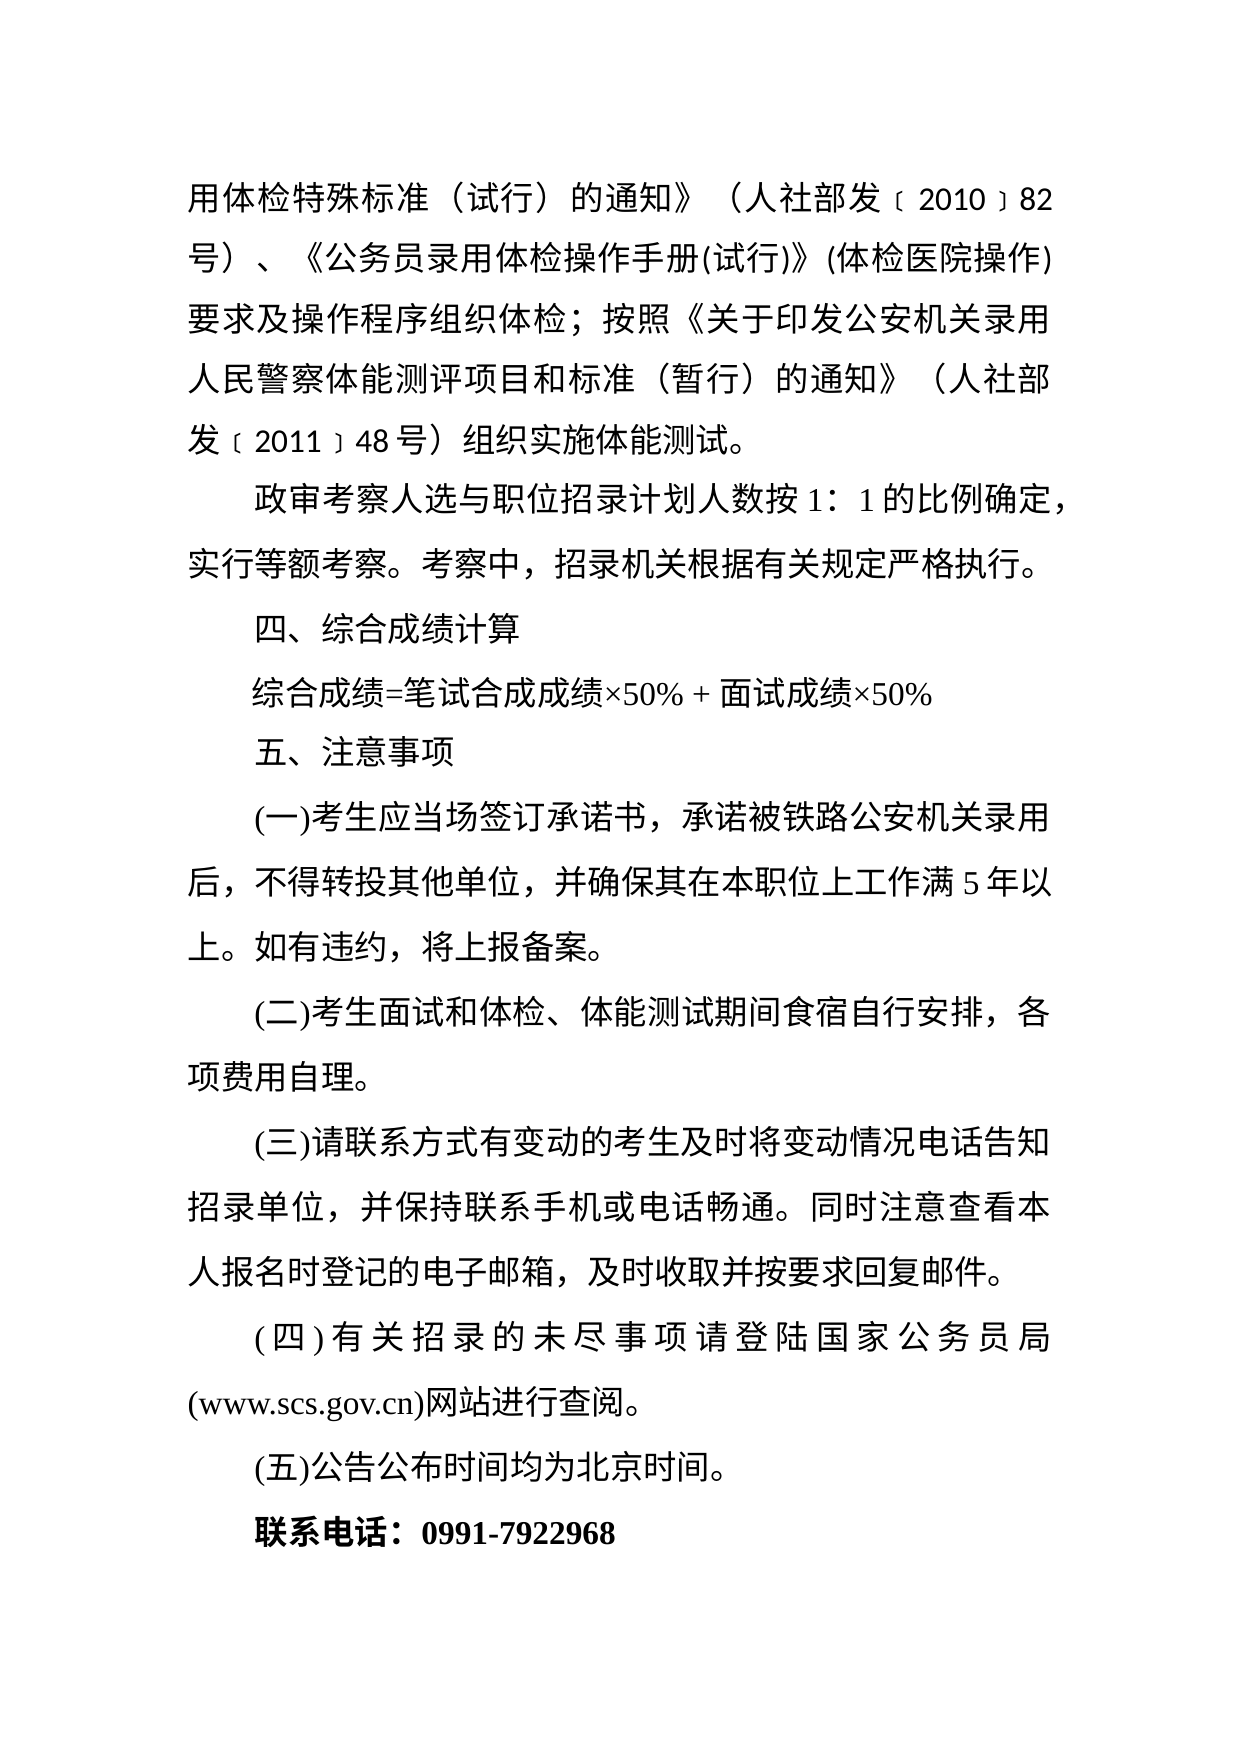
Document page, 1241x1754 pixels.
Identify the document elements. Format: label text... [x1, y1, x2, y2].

text (三)请联系方式有变动的考生及时将变动情况电话告知招录单位，并保持联系手机或电话畅通。同时注意查看本人报名时登记的电子邮箱，及时收取并按要求回复邮件。 [187, 1107, 1053, 1302]
text (一)考生应当场签订承诺书，承诺被铁路公安机关录用后，不得转投其他单位，并确保其在本职位上工作满5年以上。如有违约，将上报备案。 [187, 782, 1053, 977]
text (五)公告公布时间均为北京时间。 [187, 1432, 1053, 1497]
text 联系电话：0991-7922968 [187, 1497, 1053, 1562]
text (二)考生面试和体检、体能测试期间食宿自行安排，各项费用自理。 [187, 977, 1053, 1107]
text 综合成绩=笔试合成成绩×50% + 面试成绩×50% [187, 659, 1053, 717]
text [187, 162, 1053, 464]
text 五、注意事项 [187, 717, 1053, 782]
text 四、综合成绩计算 [187, 594, 1053, 659]
text (四)有关招录的未尽事项请登陆国家公务员局(www.scs.gov.cn)网站进行查阅。 [187, 1302, 1053, 1432]
text 政审考察人选与职位招录计划人数按1：1的比例确定，实行等额考察。考察中，招录机关根据有关规定严格执行。 [187, 464, 1053, 594]
